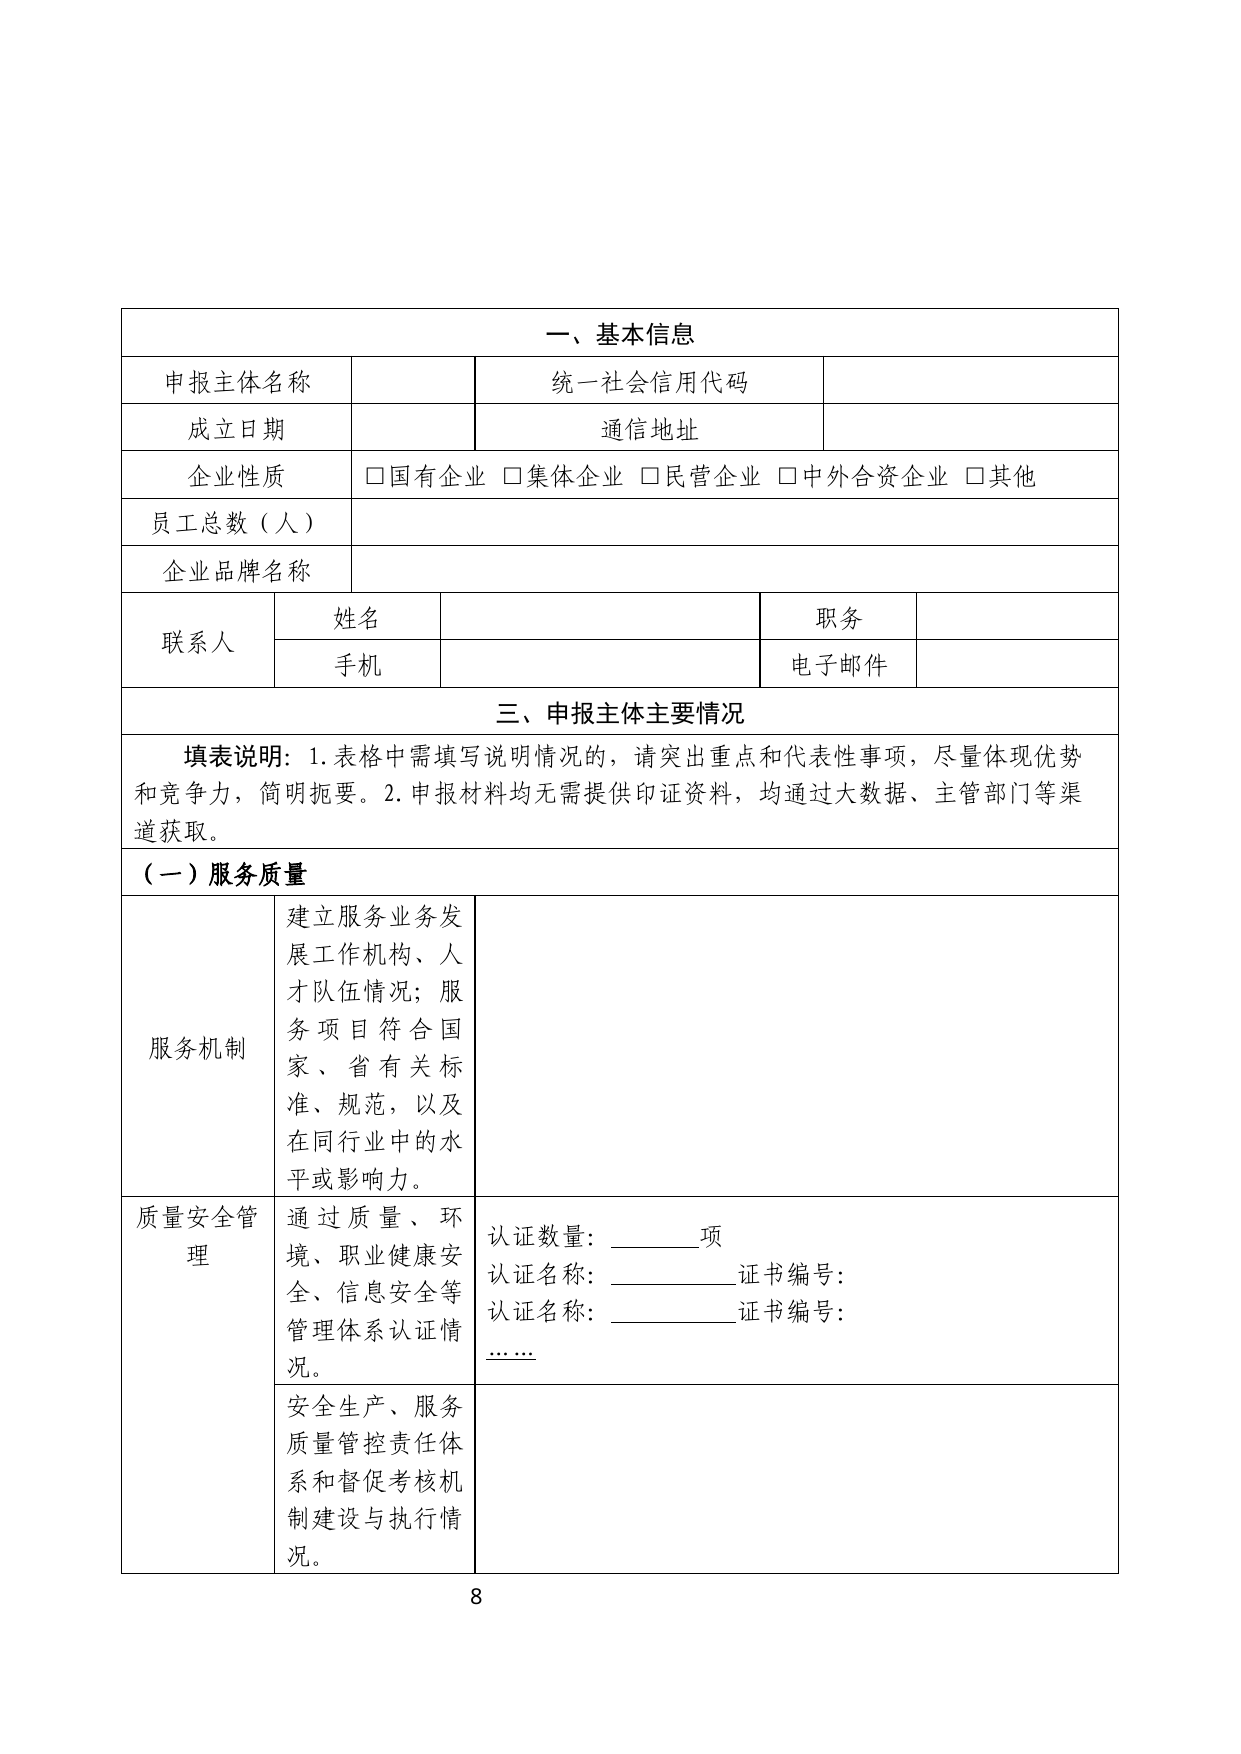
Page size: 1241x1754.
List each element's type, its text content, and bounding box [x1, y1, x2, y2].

table_cell [352, 499, 1118, 545]
table_cell 服务机制 [122, 896, 274, 1196]
table_cell 员工总数（人） [122, 499, 351, 545]
table_cell 联系人 [122, 593, 274, 687]
table_cell [441, 593, 759, 639]
table_cell [917, 640, 1118, 687]
table_header 一、基本信息 [122, 309, 1118, 356]
table_cell [476, 1385, 1118, 1573]
table_cell 通过质量、环境、职业健康安全、信息安全等管理体系认证情况。 [275, 1197, 474, 1384]
table_cell 企业性质 [122, 451, 351, 497]
table_cell □国有企业 □集体企业 □民营企业 □中外合资企业 □其他 [352, 451, 1118, 497]
table_cell 建立服务业务发展工作机构、人才队伍情况；服务项目符合国家、省有关标准、规范，以及在同行业中的水平或影响力。 [275, 896, 474, 1196]
table_cell [352, 404, 474, 450]
table_cell 成立日期 [122, 404, 351, 450]
table_cell [352, 357, 474, 403]
table_cell 通信地址 [476, 404, 823, 450]
table_cell [824, 404, 1118, 450]
table_cell 质量安全管理 [122, 1197, 274, 1573]
table_cell 三、申报主体主要情况 [122, 688, 1118, 734]
table_cell [476, 896, 1118, 1196]
table_cell [352, 546, 1118, 592]
table_cell 填表说明：1.表格中需填写说明情况的，请突出重点和代表性事项，尽量体现优势和竞争力，简明扼要。2.申报材料均无需提供印证资料，均通过大数据、主管部门等渠道获取。 [122, 735, 1118, 847]
table_cell 职务 [761, 593, 916, 639]
table_cell 申报主体名称 [122, 357, 351, 403]
table_cell 手机 [275, 640, 440, 687]
table_cell 统一社会信用代码 [476, 357, 823, 403]
table_cell [441, 640, 759, 687]
table_cell [824, 357, 1118, 403]
table_cell 姓名 [275, 593, 440, 639]
table_cell 电子邮件 [761, 640, 916, 687]
table_cell [917, 593, 1118, 639]
table_cell （一）服务质量 [122, 849, 1118, 895]
table_cell 企业品牌名称 [122, 546, 351, 592]
table_cell 安全生产、服务质量管控责任体系和督促考核机制建设与执行情况。 [275, 1385, 474, 1573]
table_cell 认证数量： 项 认证名称： 证书编号： 认证名称： 证书编号： …… [476, 1197, 1118, 1384]
